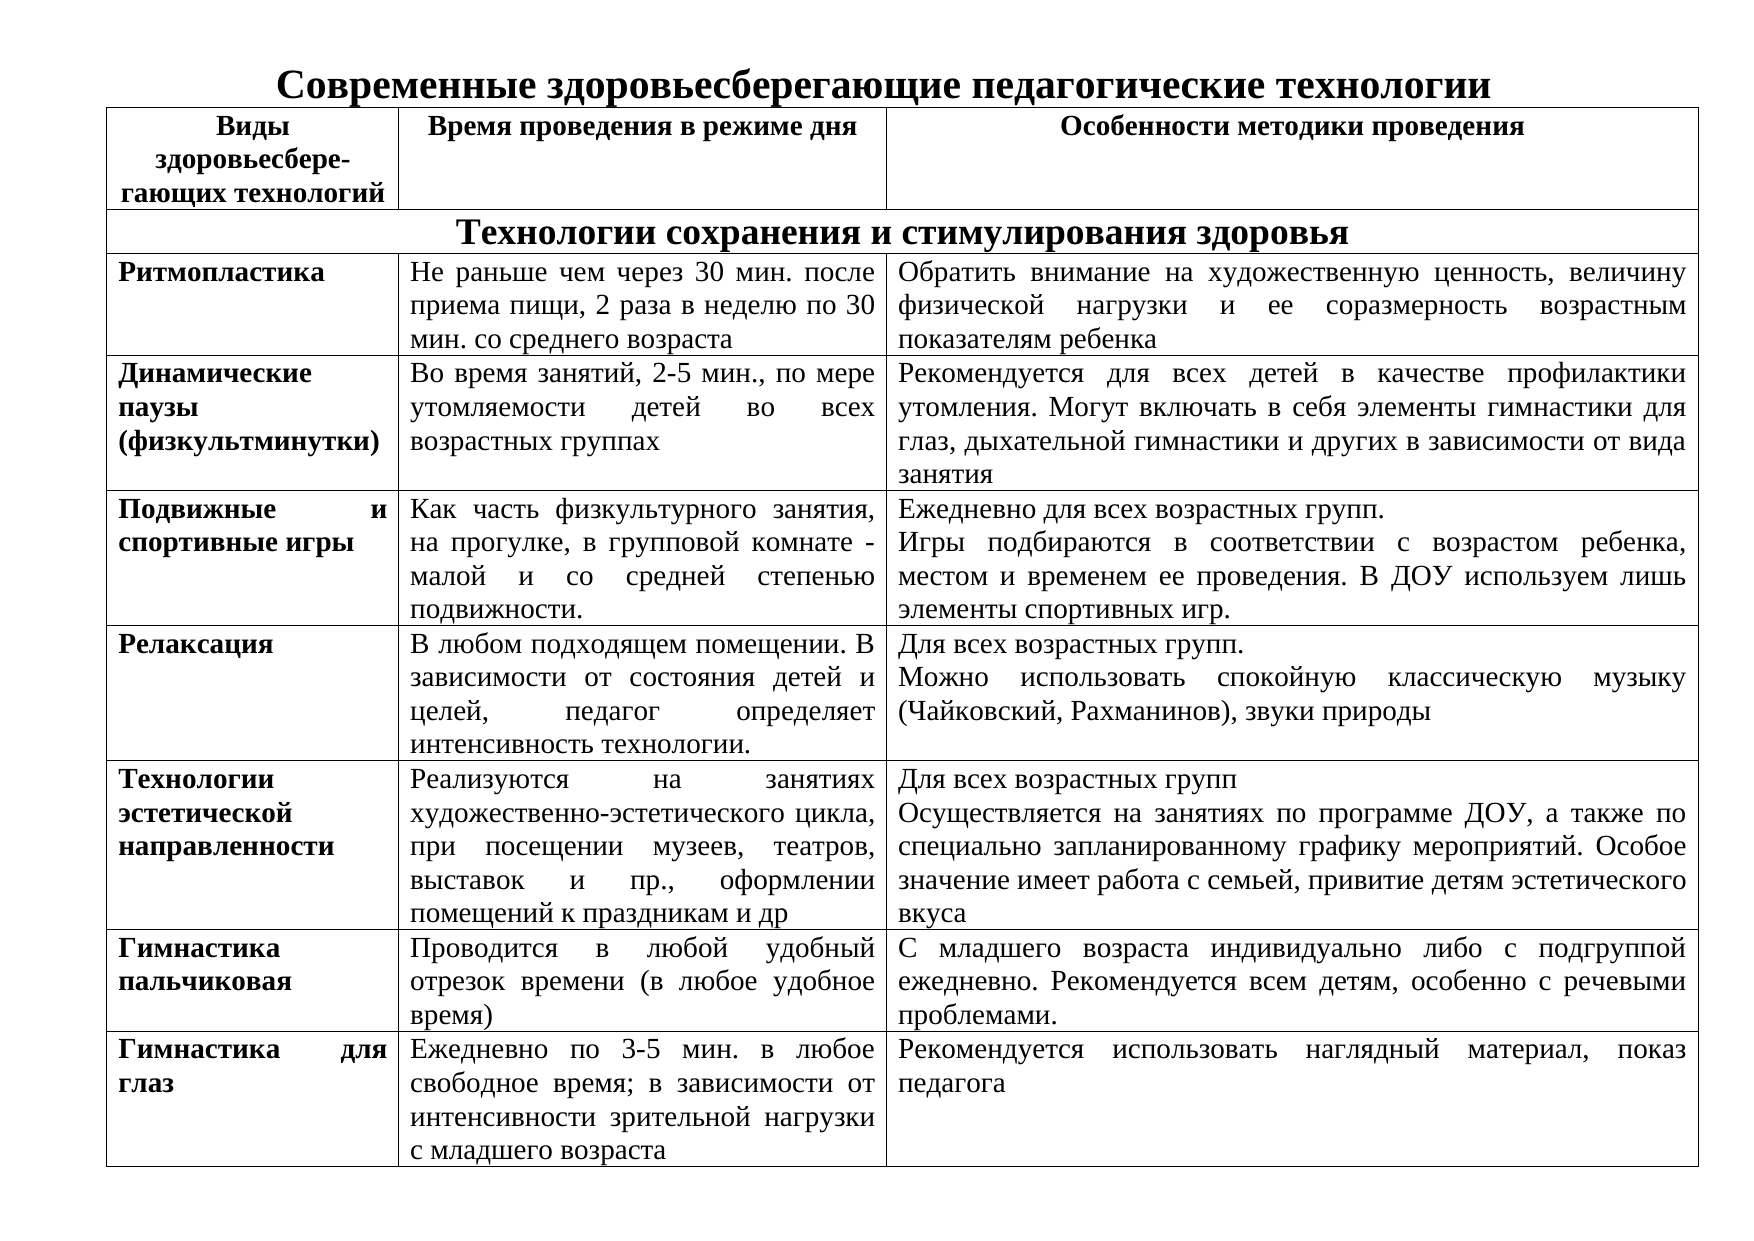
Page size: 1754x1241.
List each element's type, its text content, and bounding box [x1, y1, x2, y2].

table_cell Обратить внимание на художественную ценность, величину физической нагрузки и ее соразмерность возрастным показателям ребенка [887, 254, 1698, 354]
table_cell Подвижные и спортивные игры [107, 491, 398, 625]
table_header Виды здоровьесбере-гающих технологий [107, 108, 398, 209]
table_cell Ежедневно для всех возрастных групп. Игры подбираются в соответствии с возрастом ребенка, местом и временем ее проведения. В ДОУ используем лишь элементы спортивных игр. [887, 491, 1698, 625]
text Современные здоровьесберегающие педагогические технологии [118, 59, 1639, 107]
table_header Время проведения в режиме дня [399, 108, 886, 209]
table_cell Во время занятий, 2-5 мин., по мере утомляемости детей во всех возрастных группах [399, 356, 886, 490]
table_cell Гимнастика пальчиковая [107, 930, 398, 1031]
table_cell Рекомендуется для всех детей в качестве профилактики утомления. Могут включать в себя элементы гимнастики для глаз, дыхательной гимнастики и других в зависимости от вида занятия [887, 356, 1698, 490]
table_cell Технологии эстетической направленности [107, 761, 398, 929]
table_cell Динамические паузы (физкультминутки) [107, 356, 398, 490]
table_cell Ритмопластика [107, 254, 398, 354]
table_cell С младшего возраста индивидуально либо с подгруппой ежедневно. Рекомендуется всем детям, особенно с речевыми проблемами. [887, 930, 1698, 1031]
table_cell Релаксация [107, 626, 398, 760]
table_cell Рекомендуется использовать наглядный материал, показ педагога [887, 1032, 1698, 1166]
table_header Особенности методики проведения [887, 108, 1698, 209]
table_cell Проводится в любой удобный отрезок времени (в любое удобное время) [399, 930, 886, 1031]
table_cell Для всех возрастных групп Осуществляется на занятиях по программе ДОУ, а также по специально запланированному графику мероприятий. Особое значение имеет работа с семьей, привитие детям эстетического вкуса [887, 761, 1698, 929]
table_cell Технологии сохранения и стимулирования здоровья [107, 210, 1698, 253]
table_cell Как часть физкультурного занятия, на прогулке, в групповой комнате - малой и со средней степенью подвижности. [399, 491, 886, 625]
table_cell В любом подходящем помещении. В зависимости от состояния детей и целей, педагог определяет интенсивность технологии. [399, 626, 886, 760]
table_cell Для всех возрастных групп. Можно использовать спокойную классическую музыку (Чайковский, Рахманинов), звуки природы [887, 626, 1698, 760]
table_cell Не раньше чем через 30 мин. после приема пищи, 2 раза в неделю по 30 мин. со среднего возраста [399, 254, 886, 354]
table_cell Гимнастика для глаз [107, 1032, 398, 1166]
table_cell Реализуются на занятиях художественно-эстетического цикла, при посещении музеев, театров, выставок и пр., оформлении помещений к праздникам и др [399, 761, 886, 929]
table_cell Ежедневно по 3-5 мин. в любое свободное время; в зависимости от интенсивности зрительной нагрузки с младшего возраста [399, 1032, 886, 1166]
